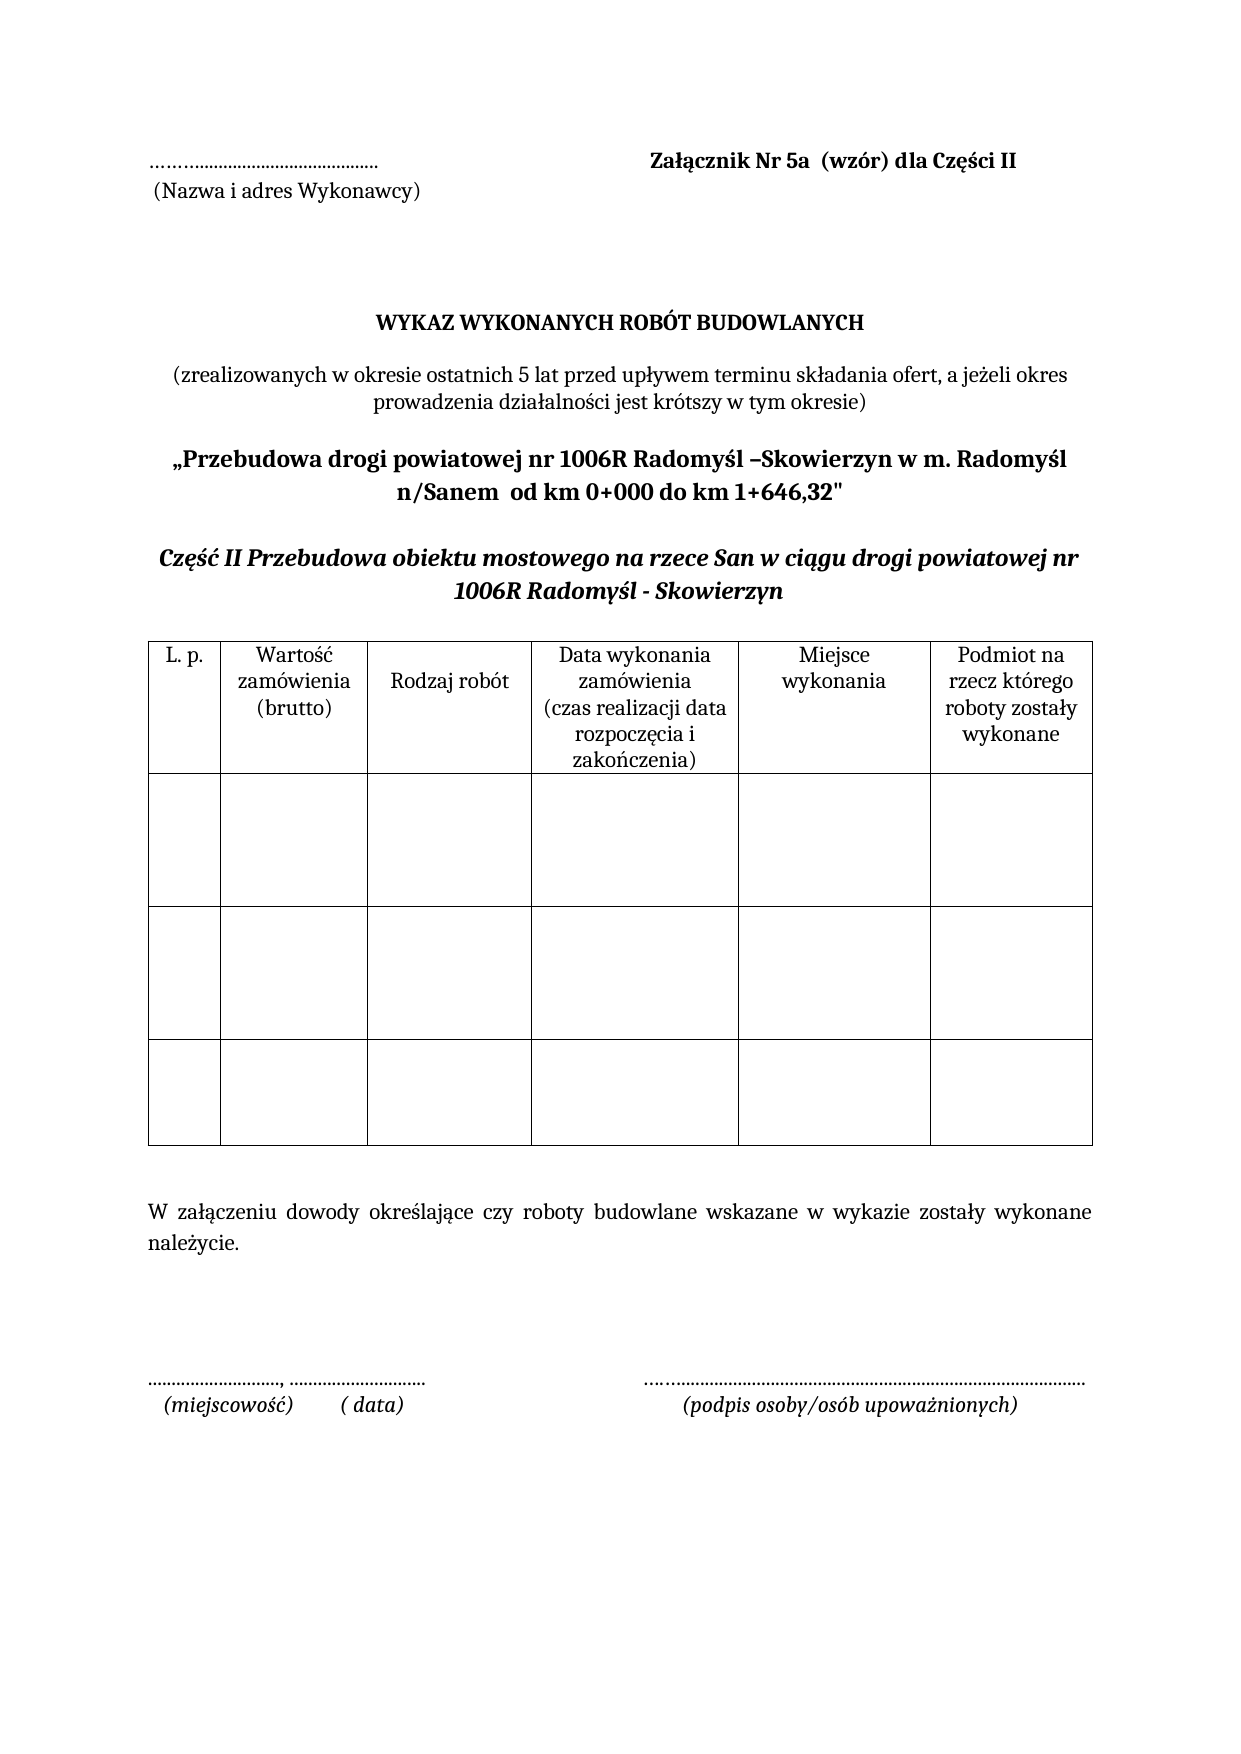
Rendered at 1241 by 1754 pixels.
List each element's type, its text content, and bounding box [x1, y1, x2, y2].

table_cell [931, 907, 1092, 1039]
table_cell [532, 1040, 738, 1145]
table_cell [368, 1040, 531, 1145]
table_cell [221, 907, 367, 1039]
text (zrealizowanych w okresie ostatnich 5 lat przed upływem terminu składania ofert, a jeżeli okres prowadzenia działalności jest krótszy w tym okresie) [148, 362, 1093, 415]
table_header Wartość zamówienia (brutto) [221, 642, 367, 773]
text „Przebudowa drogi powiatowej nr 1006R Radomyśl –Skowierzyn w m. Radomyśl n/Sanem od km 0+000 do km 1+646,32" [148, 445, 1093, 507]
table_header Rodzaj robót [368, 642, 531, 773]
table_header Data wykonania zamówienia (czas realizacji data rozpoczęcia i zakończenia) [532, 642, 738, 773]
text W załączeniu dowody określające czy roboty budowlane wskazane w wykazie zostały wykonane należycie. [148, 1199, 1093, 1256]
table_cell [221, 774, 367, 906]
table_header Podmiot na rzecz którego roboty zostały wykonane [931, 642, 1092, 773]
table_header Miejsce wykonania [739, 642, 930, 773]
text (Nazwa i adres Wykonawcy) [148, 178, 1093, 204]
table_cell [368, 774, 531, 906]
text WYKAZ WYKONANYCH ROBÓT BUDOWLANYCH [148, 309, 1093, 336]
text Część II Przebudowa obiektu mostowego na rzece San w ciągu drogi powiatowej nr 1006R Radomyśl - Skowierzyn [148, 544, 1093, 606]
table_cell [221, 1040, 367, 1145]
table_cell [368, 907, 531, 1039]
table_header L. p. [149, 642, 220, 773]
table_cell [739, 774, 930, 906]
table_cell [931, 774, 1092, 906]
table_cell [149, 907, 220, 1039]
table_cell [532, 907, 738, 1039]
text ………...................................... Załącznik Nr 5a (wzór) dla Części II [148, 148, 1093, 174]
table_cell [532, 774, 738, 906]
text ............................, ............................. ….…...................................................................................... [148, 1365, 1093, 1391]
table_cell [149, 774, 220, 906]
text (miejscowość) ( data) (podpis osoby/osób upoważnionych) [148, 1391, 1093, 1418]
table_cell [931, 1040, 1092, 1145]
table_cell [739, 1040, 930, 1145]
table_cell [149, 1040, 220, 1145]
table_cell [739, 907, 930, 1039]
